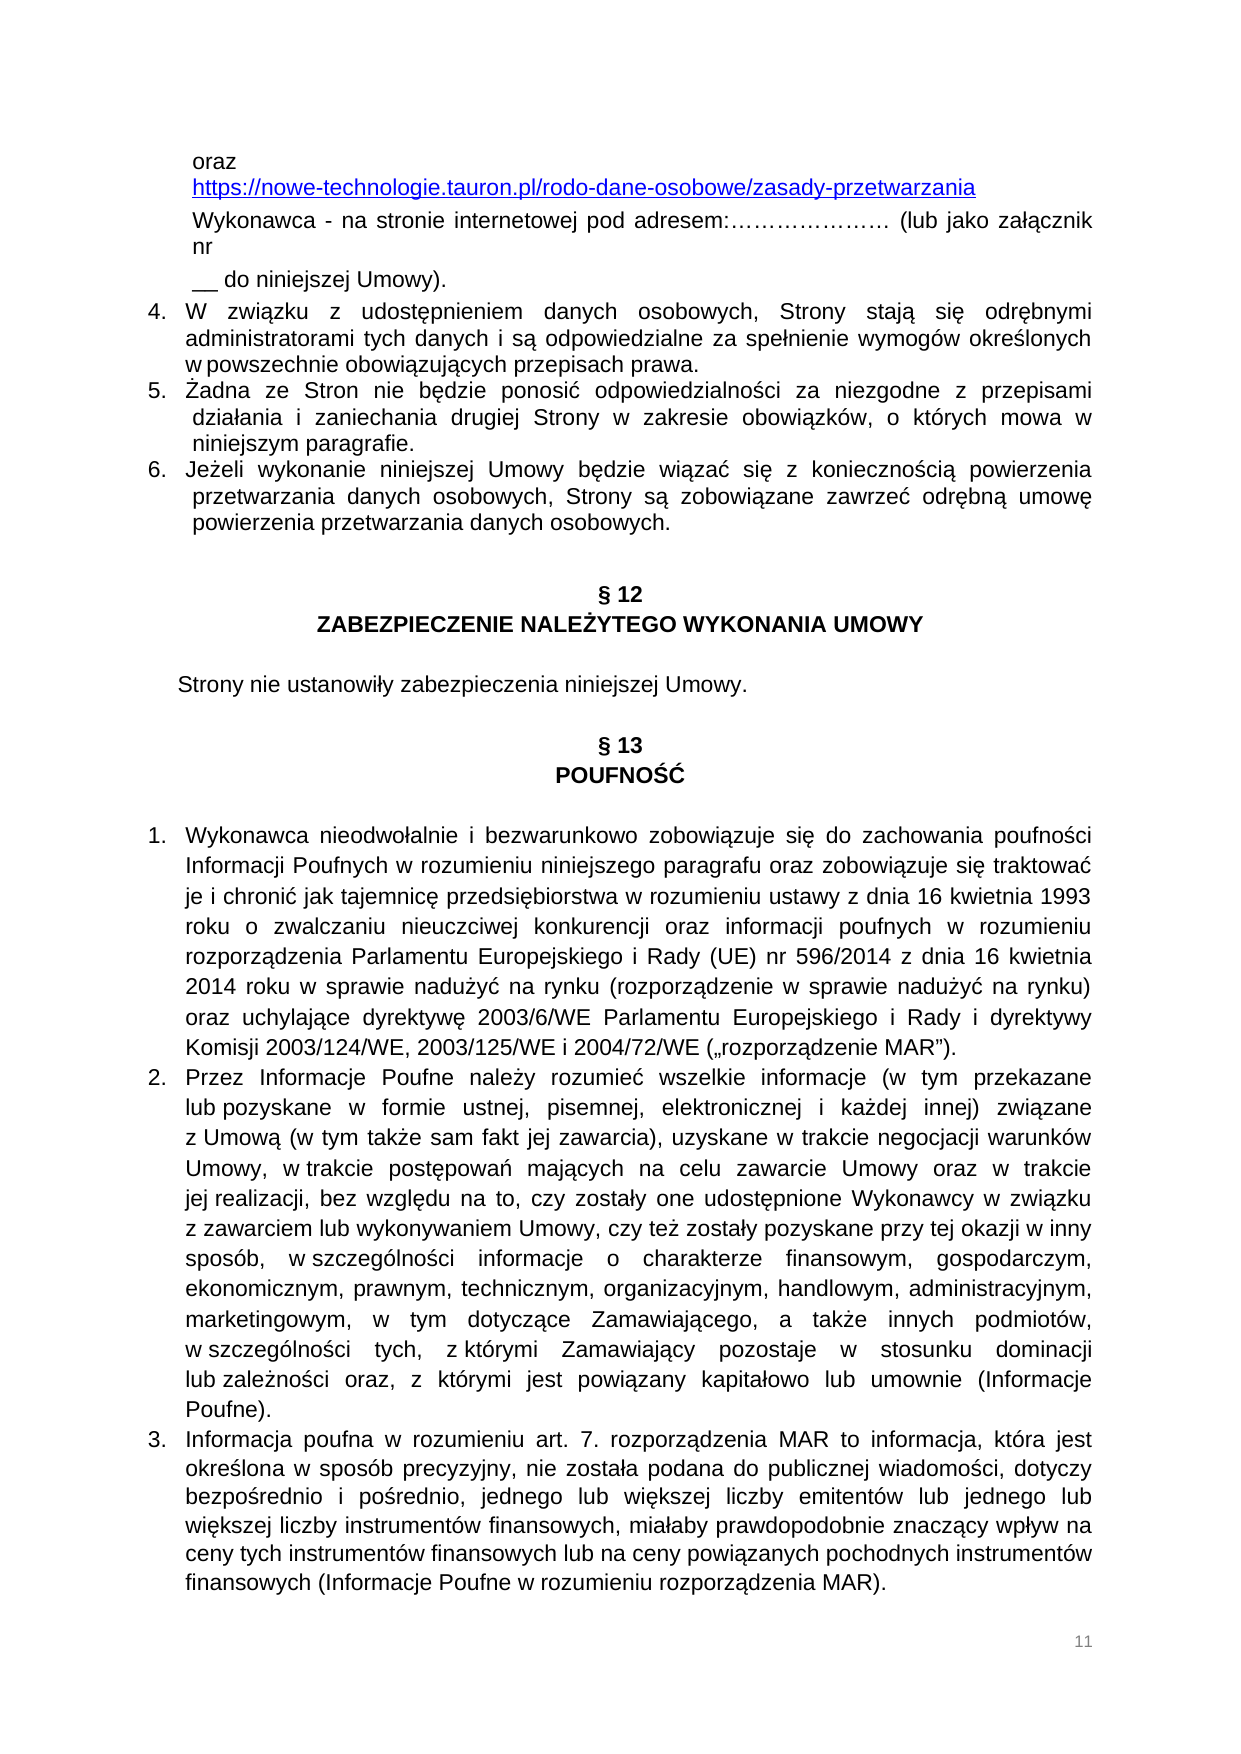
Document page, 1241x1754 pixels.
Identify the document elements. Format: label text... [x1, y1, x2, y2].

list Przez Informacje Poufne należy rozumieć wszelkie informacje (w tym przekazane lub pozyskane w formie ustnej, pisemnej, elektronicznej i każdej innej) związane z Umową (w tym także sam fakt jej zawarcia), uzyskane w trakcie negocjacji warunków Umowy, w trakcie postępowań mających na celu zawarcie Umowy oraz w trakcie jej realizacji, bez względu na to, czy zostały one udostępnione Wykonawcy w związku z zawarciem lub wykonywaniem Umowy, czy też zostały pozyskane przy tej okazji w inny sposób, w szczególności informacje o charakterze finansowym, gospodarczym, ekonomicznym, prawnym, technicznym, organizacyjnym, handlowym, administracyjnym, marketingowym, w tym dotyczące Zamawiającego, a także innych podmiotów, w szczególności tych, z którymi Zamawiający pozostaje w stosunku dominacji lub zależności oraz, z którymi jest powiązany kapitałowo lub umownie (Informacje Poufne). [148, 1064, 1092, 1422]
list Jeżeli wykonanie niniejszej Umowy będzie wiązać się z koniecznością powierzenia przetwarzania danych osobowych, Strony są zobowiązane zawrzeć odrębną umowę powierzenia przetwarzania danych osobowych. [148, 456, 1092, 535]
text § 13 [148, 732, 1092, 758]
list Informacja poufna w rozumieniu art. 7. rozporządzenia MAR to informacja, która jest określona w sposób precyzyjny, nie została podana do publicznej wiadomości, dotyczy bezpośrednio i pośrednio, jednego lub większej liczby emitentów lub jednego lub większej liczby instrumentów finansowych, miałaby prawdopodobnie znaczący wpływ na ceny tych instrumentów finansowych lub na ceny powiązanych pochodnych instrumentów finansowych (Informacje Poufne w rozumieniu rozporządzenia MAR). [148, 1426, 1092, 1595]
text ZABEZPIECZENIE NALEŻYTEGO WYKONANIA UMOWY [148, 611, 1092, 637]
list W związku z udostępnieniem danych osobowych, Strony stają się odrębnymi administratorami tych danych i są odpowiedzialne za spełnienie wymogów określonych w powszechnie obowiązujących przepisach prawa. [148, 298, 1092, 377]
text § 12 [148, 581, 1092, 607]
text __ do niniejszej Umowy). [192, 266, 1092, 292]
text https://nowe-technologie.tauron.pl/rodo-dane-osobowe/zasady-przetwarzania [192, 174, 1092, 200]
text POUFNOŚĆ [148, 762, 1092, 788]
list Wykonawca nieodwołalnie i bezwarunkowo zobowiązuje się do zachowania poufności Informacji Poufnych w rozumieniu niniejszego paragrafu oraz zobowiązuje się traktować je i chronić jak tajemnicę przedsiębiorstwa w rozumieniu ustawy z dnia 16 kwietnia 1993 roku o zwalczaniu nieuczciwej konkurencji oraz informacji poufnych w rozumieniu rozporządzenia Parlamentu Europejskiego i Rady (UE) nr 596/2014 z dnia 16 kwietnia 2014 roku w sprawie nadużyć na rynku (rozporządzenie w sprawie nadużyć na rynku) oraz uchylające dyrektywę 2003/6/WE Parlamentu Europejskiego i Rady i dyrektywy Komisji 2003/124/WE, 2003/125/WE i 2004/72/WE („rozporządzenie MAR”). [148, 822, 1092, 1060]
text Wykonawca - na stronie internetowej pod adresem:………………… (lub jako załącznik nr [192, 207, 1092, 259]
list Żadna ze Stron nie będzie ponosić odpowiedzialności za niezgodne z przepisami działania i zaniechania drugiej Strony w zakresie obowiązków, o których mowa w niniejszym paragrafie. [148, 377, 1092, 456]
text Strony nie ustanowiły zabezpieczenia niniejszej Umowy. [148, 671, 1092, 697]
text oraz [192, 148, 1092, 174]
